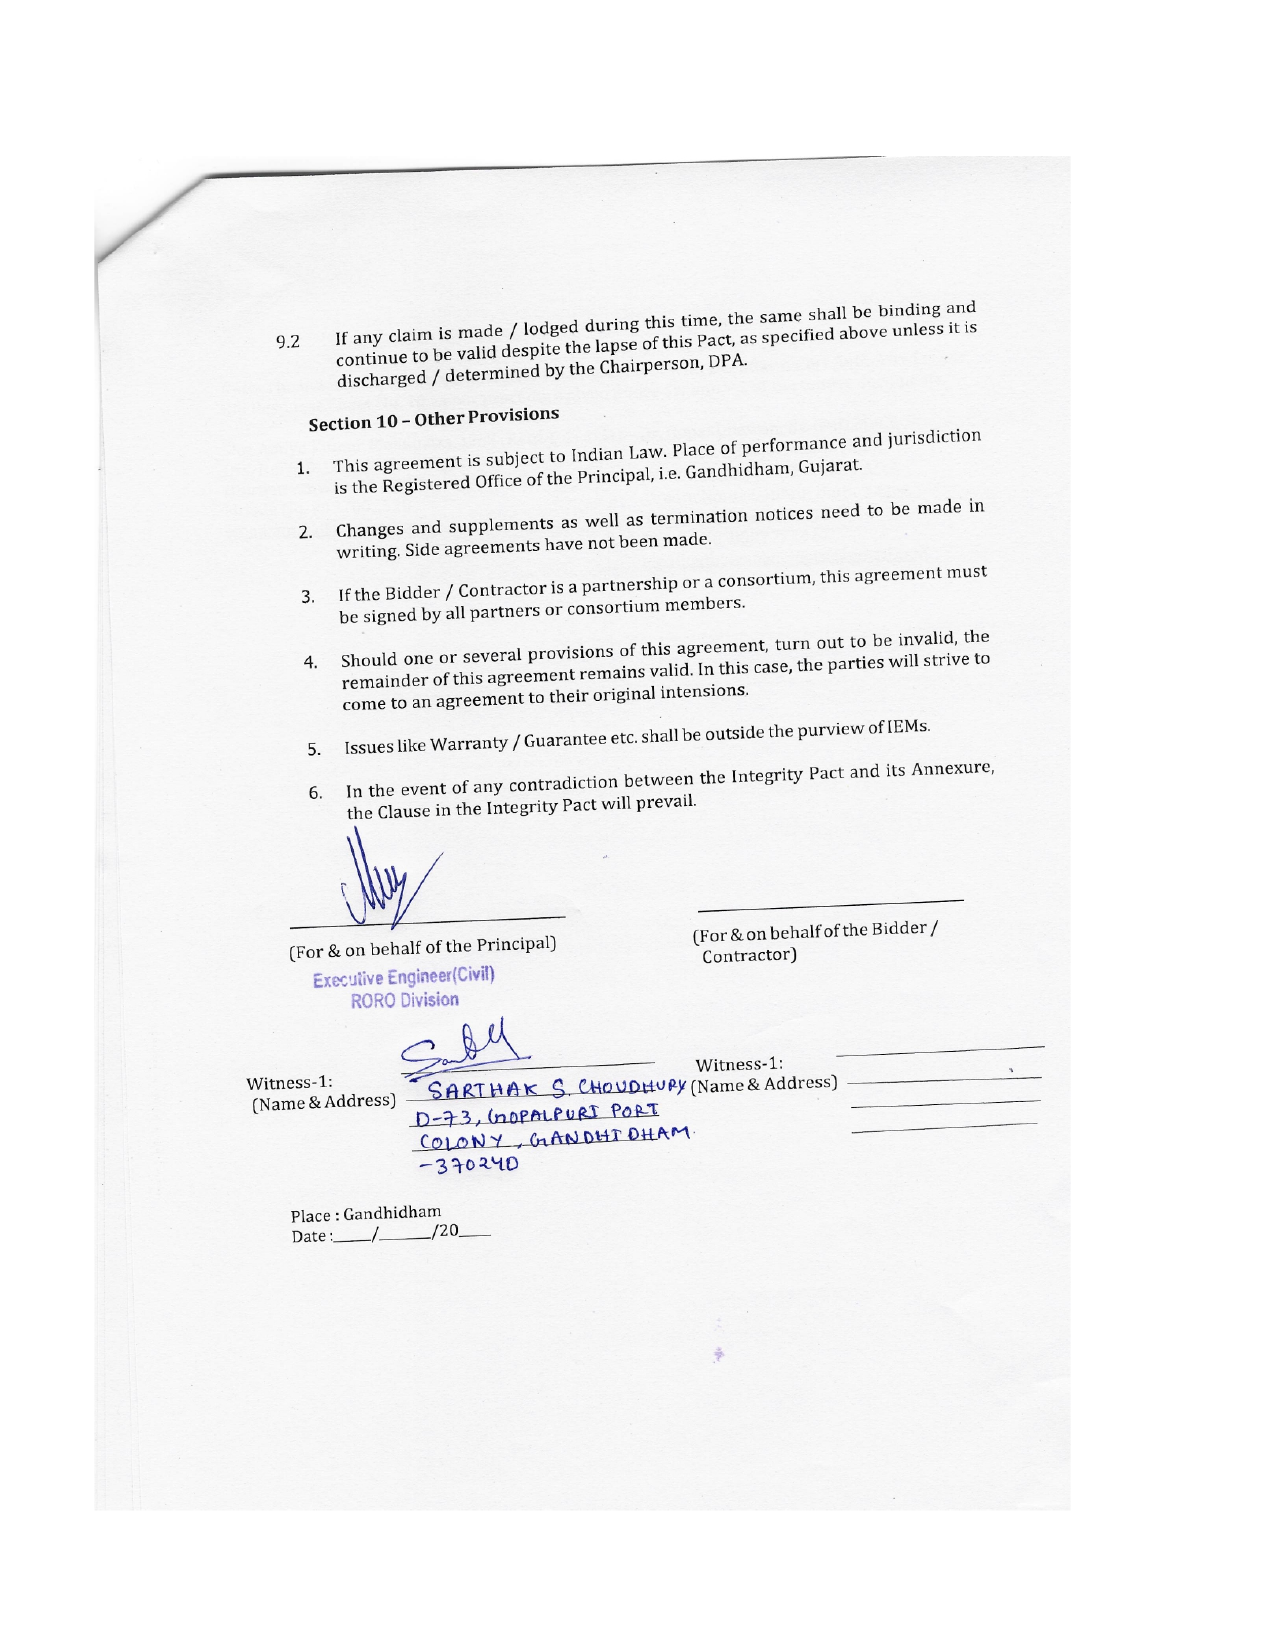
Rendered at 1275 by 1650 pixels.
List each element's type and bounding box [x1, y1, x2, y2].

picture [94, 156, 1071, 1511]
